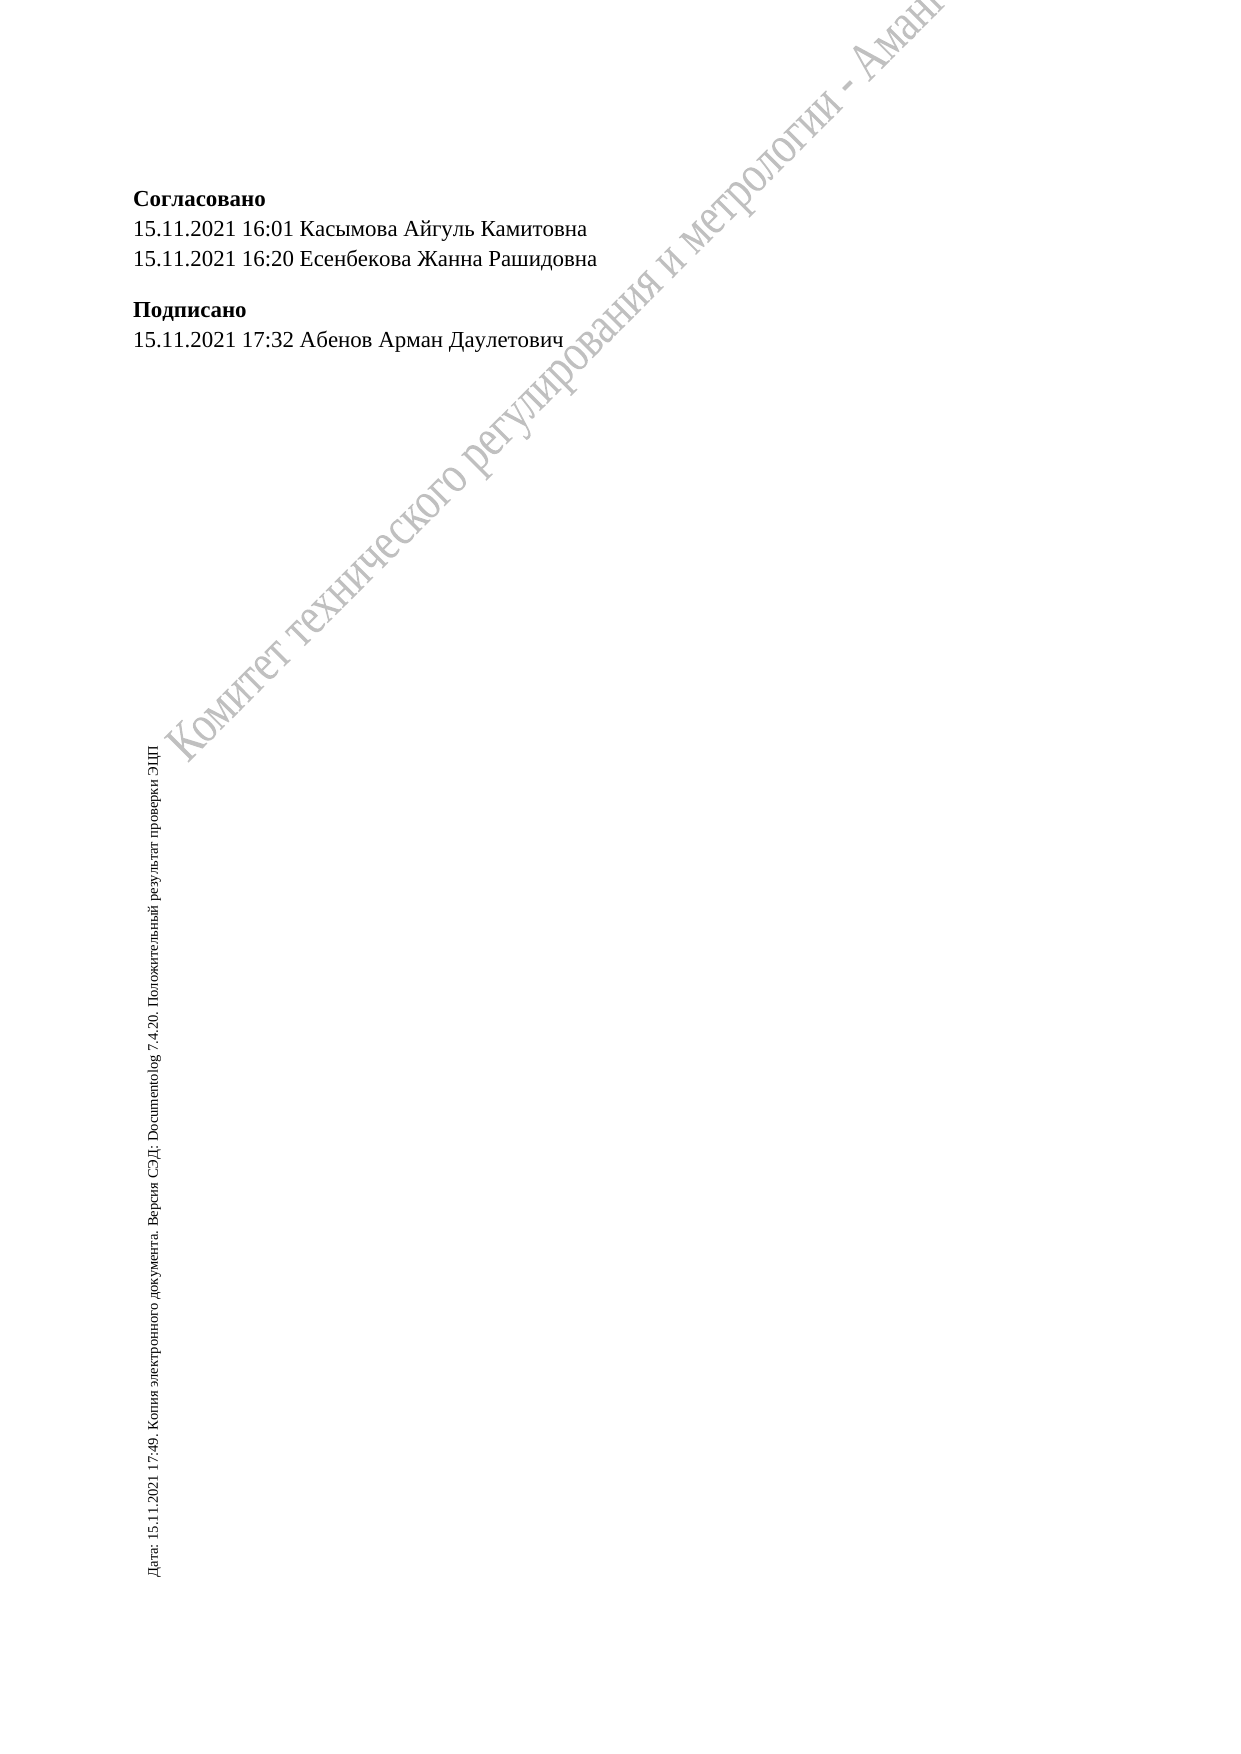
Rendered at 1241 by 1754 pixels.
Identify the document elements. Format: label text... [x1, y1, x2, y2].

text Согласовано [133, 185, 1152, 211]
text 15.11.2021 17:32 Абенов Арман Даулетович [133, 326, 1152, 353]
text 15.11.2021 16:20 Есенбекова Жанна Рашидовна [133, 245, 1152, 271]
text Подписано [133, 296, 1152, 322]
text 15.11.2021 16:01 Касымова Айгуль Камитовна [133, 215, 1152, 241]
